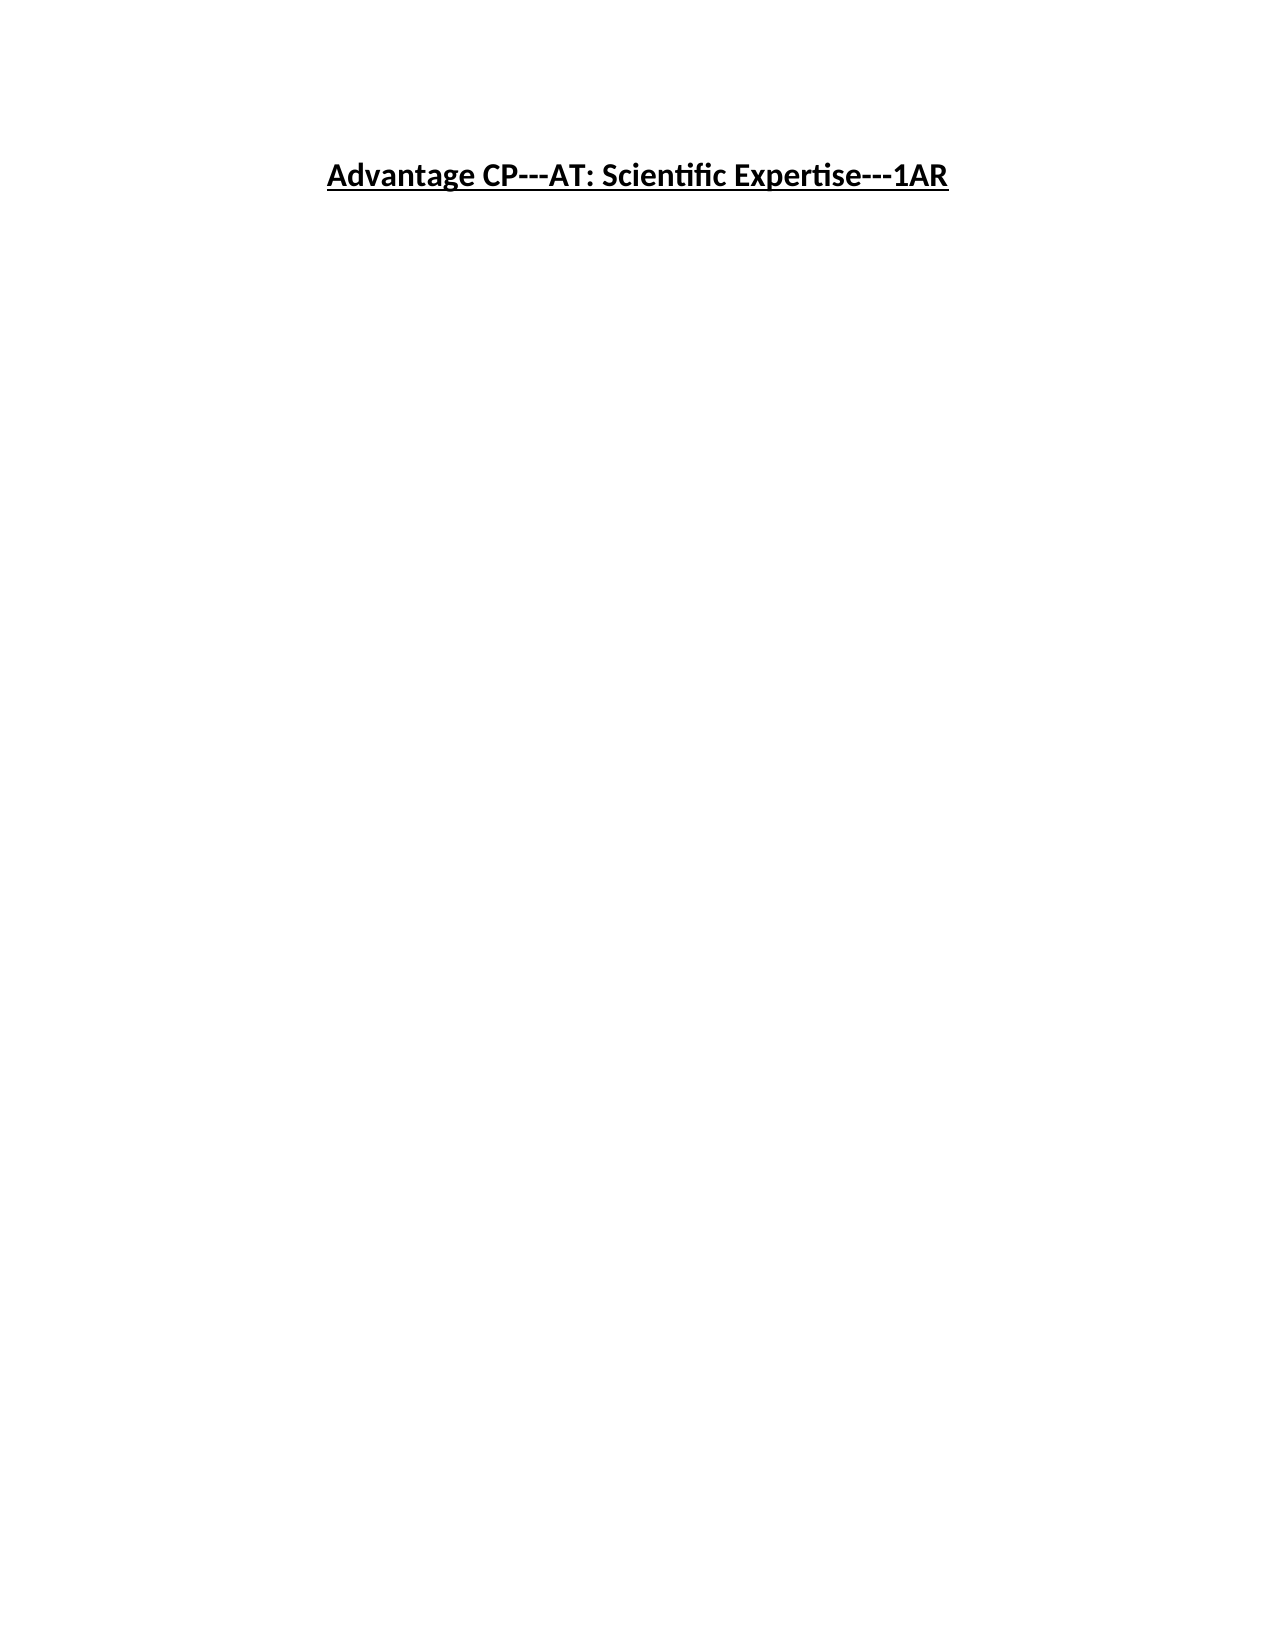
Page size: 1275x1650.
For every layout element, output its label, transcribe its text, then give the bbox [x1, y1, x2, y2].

subtitle Advantage CP---AT: Scientific Expertise---1AR [150, 154, 1125, 195]
